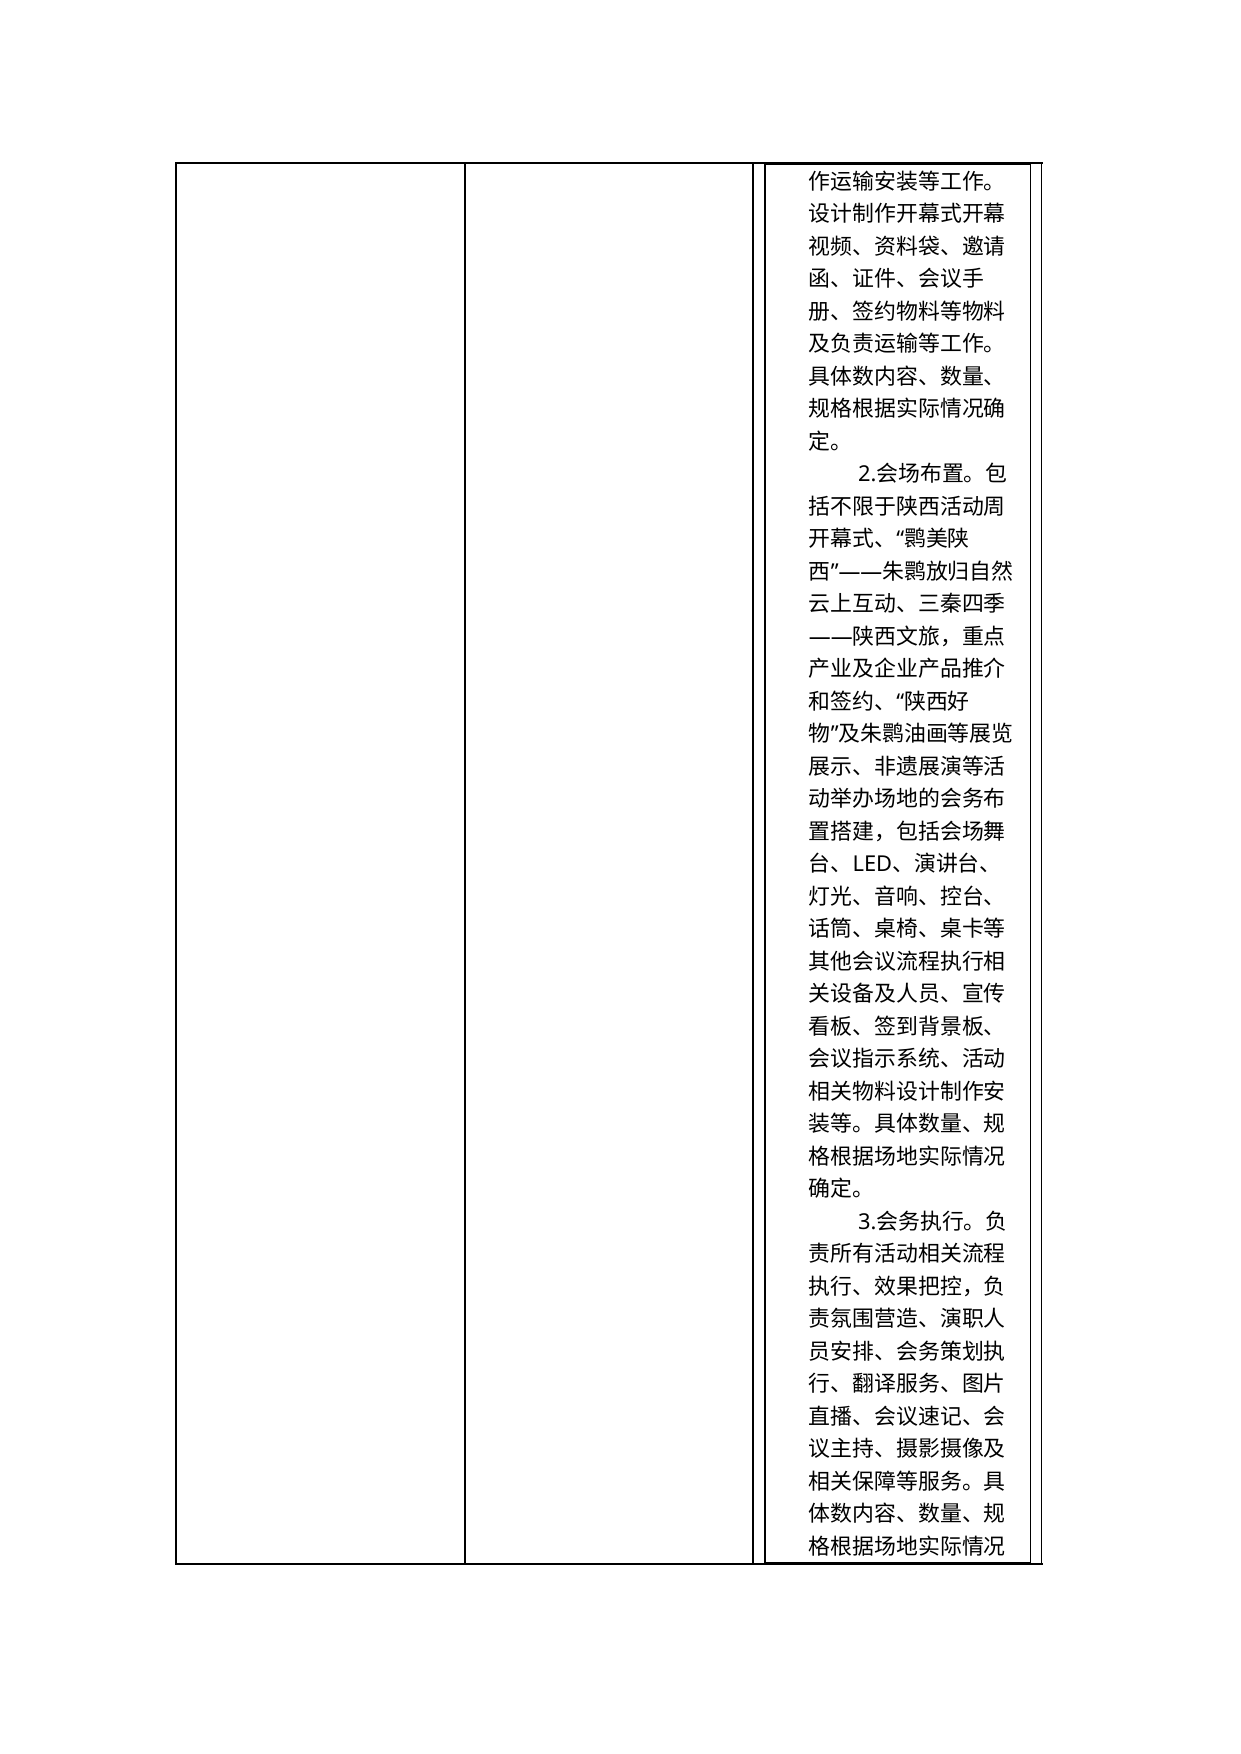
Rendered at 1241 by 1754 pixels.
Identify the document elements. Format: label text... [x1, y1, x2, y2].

table_cell [754, 164, 764, 1563]
table_cell [1031, 164, 1041, 1563]
table_cell [466, 164, 752, 1563]
table_cell [766, 165, 1030, 1562]
table_cell 1 [177, 164, 464, 1563]
